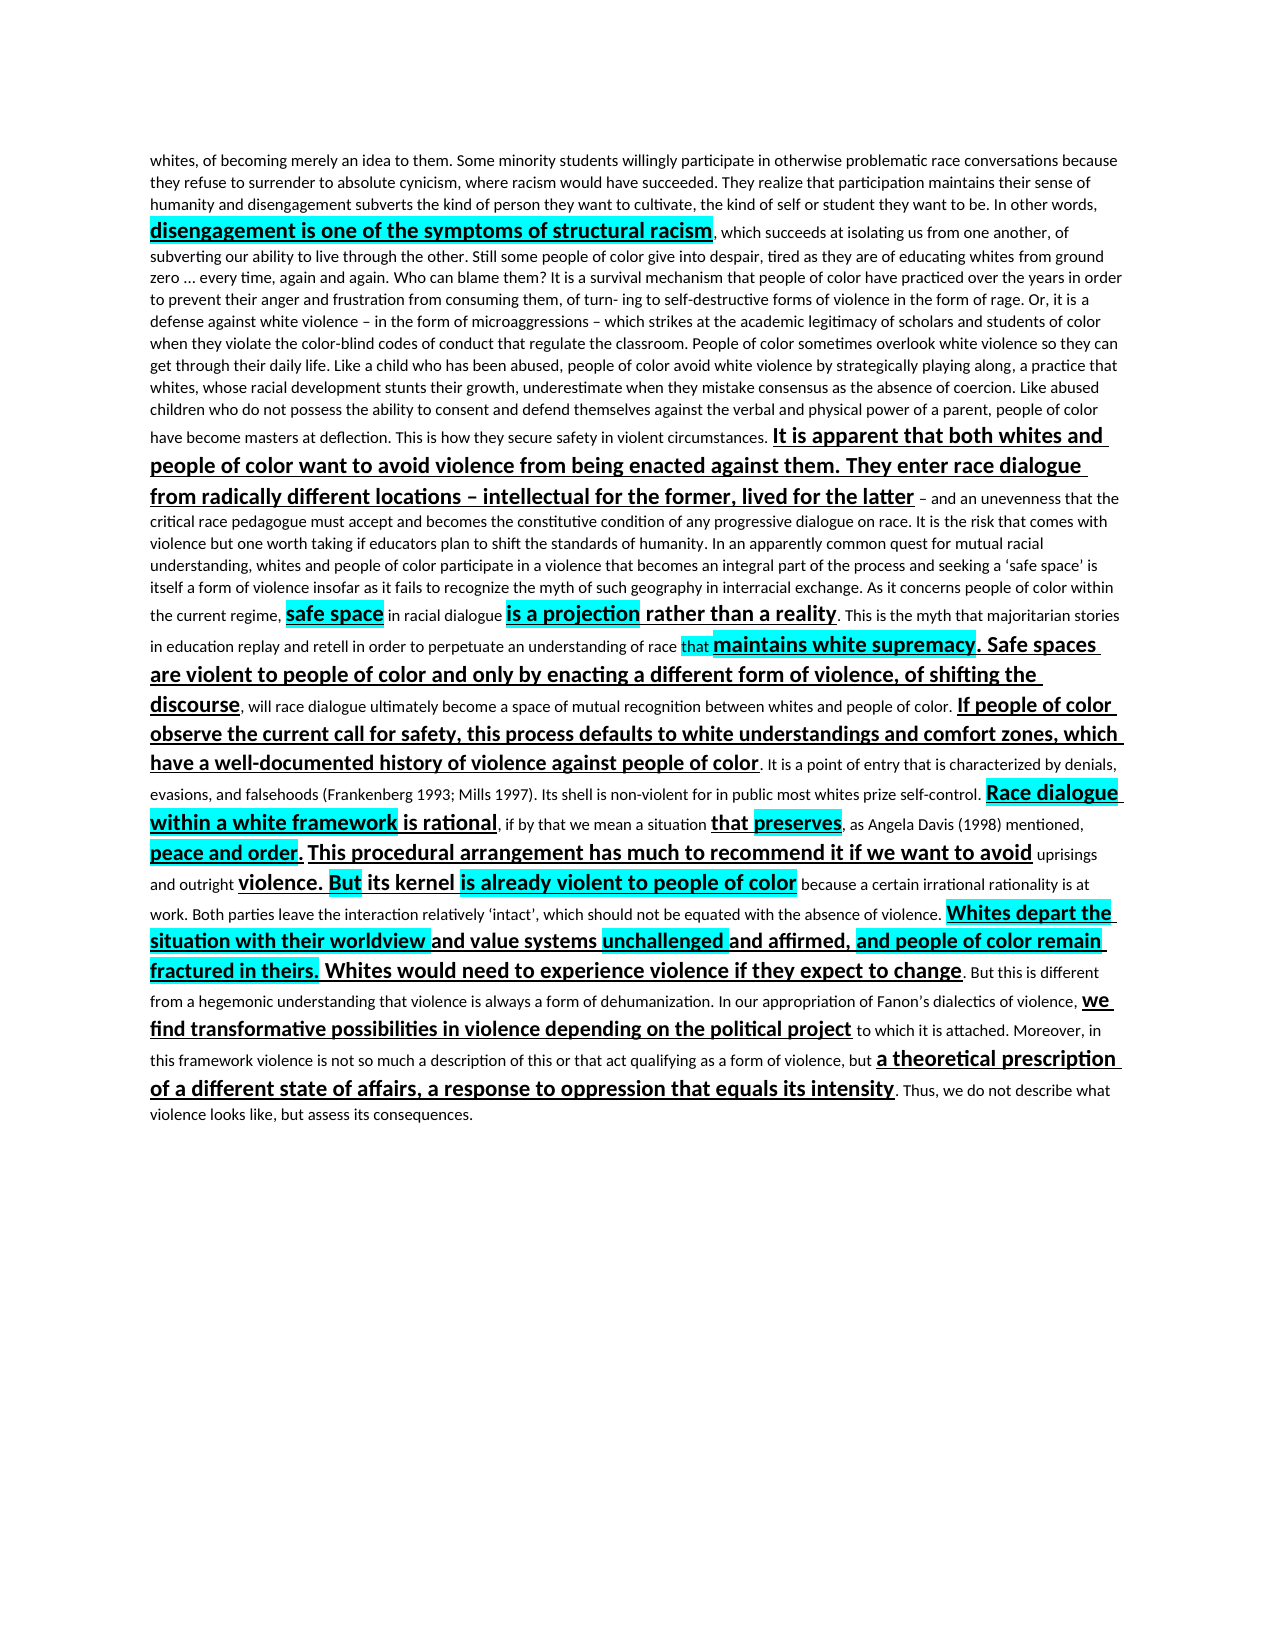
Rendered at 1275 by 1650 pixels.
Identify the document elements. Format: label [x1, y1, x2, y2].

text [150, 150, 1125, 1124]
